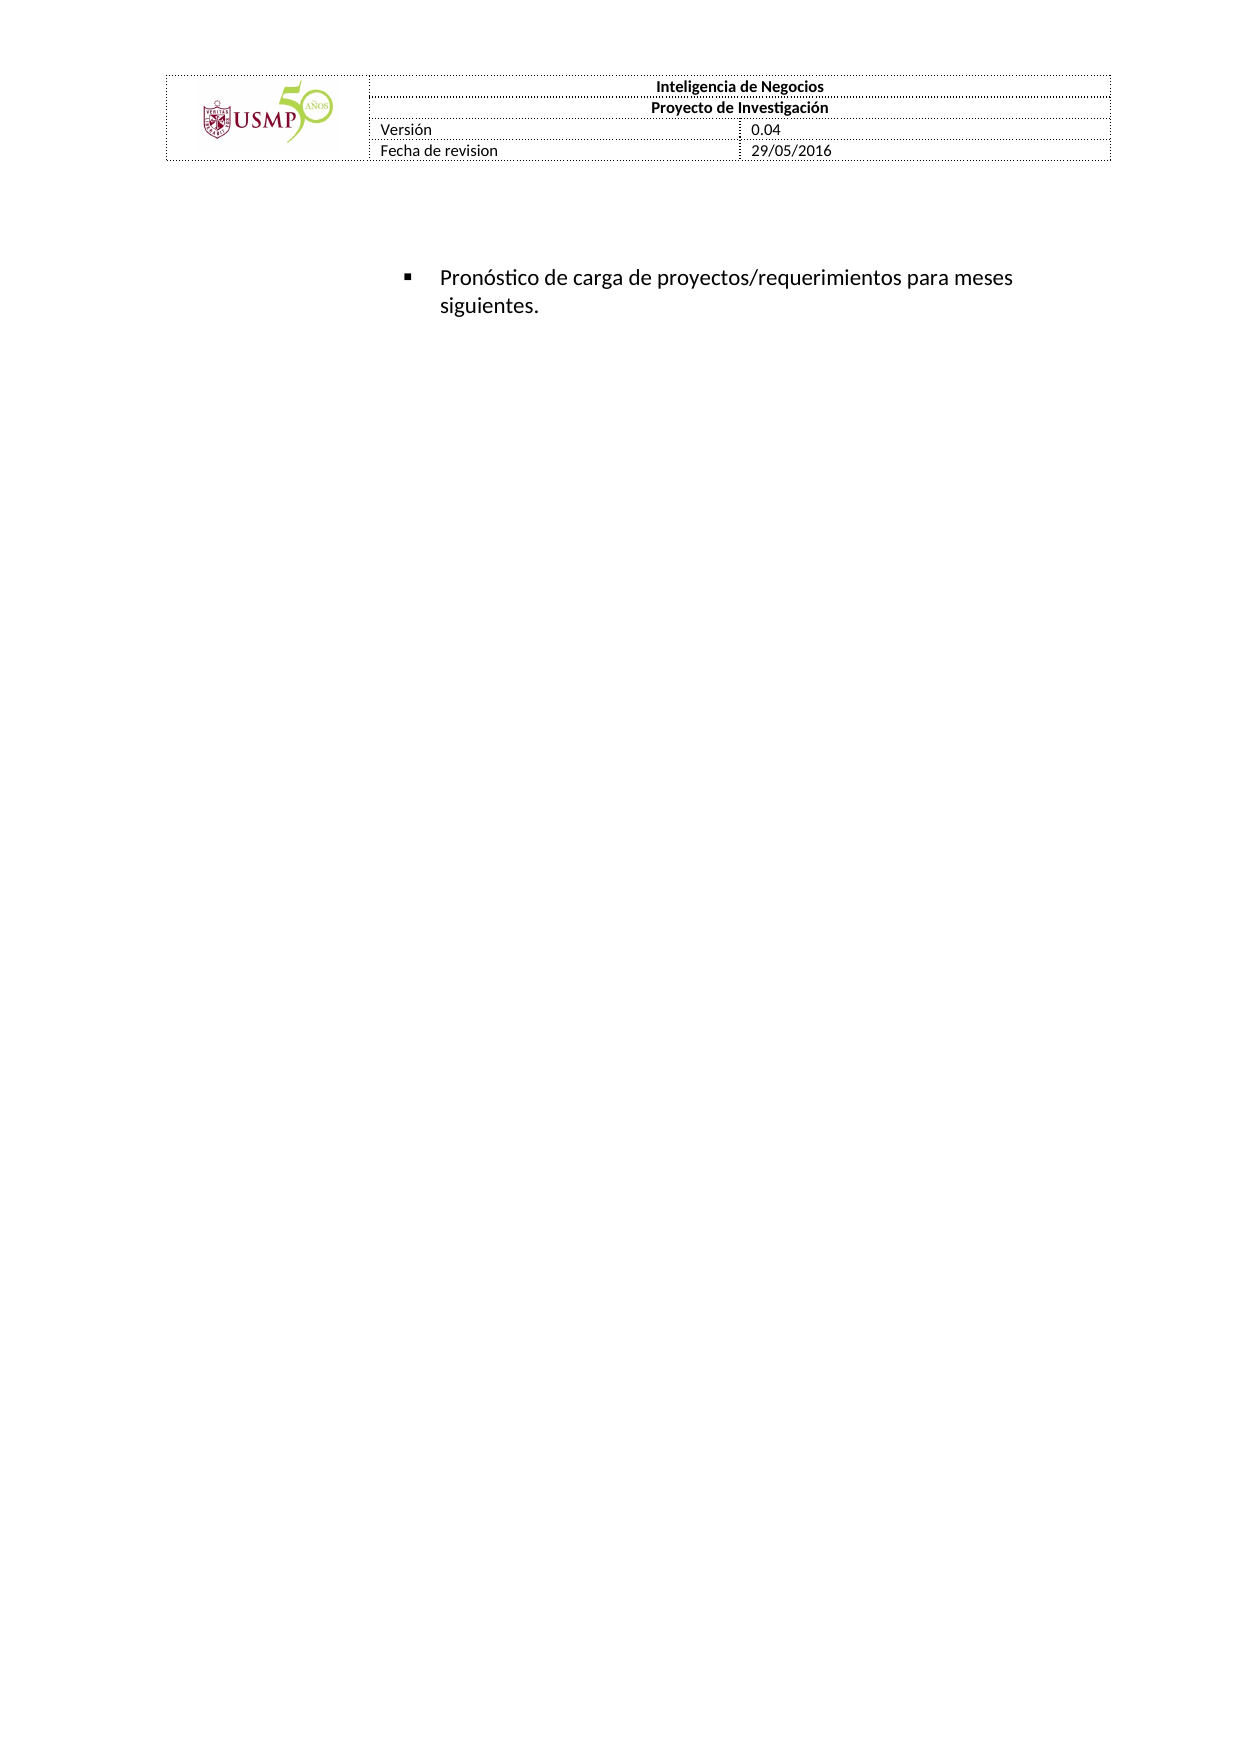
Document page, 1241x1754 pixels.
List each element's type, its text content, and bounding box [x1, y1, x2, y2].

picture [196, 76, 339, 152]
list Pronóstico de carga de proyectos/requerimientos para meses siguientes. [402, 263, 1107, 319]
